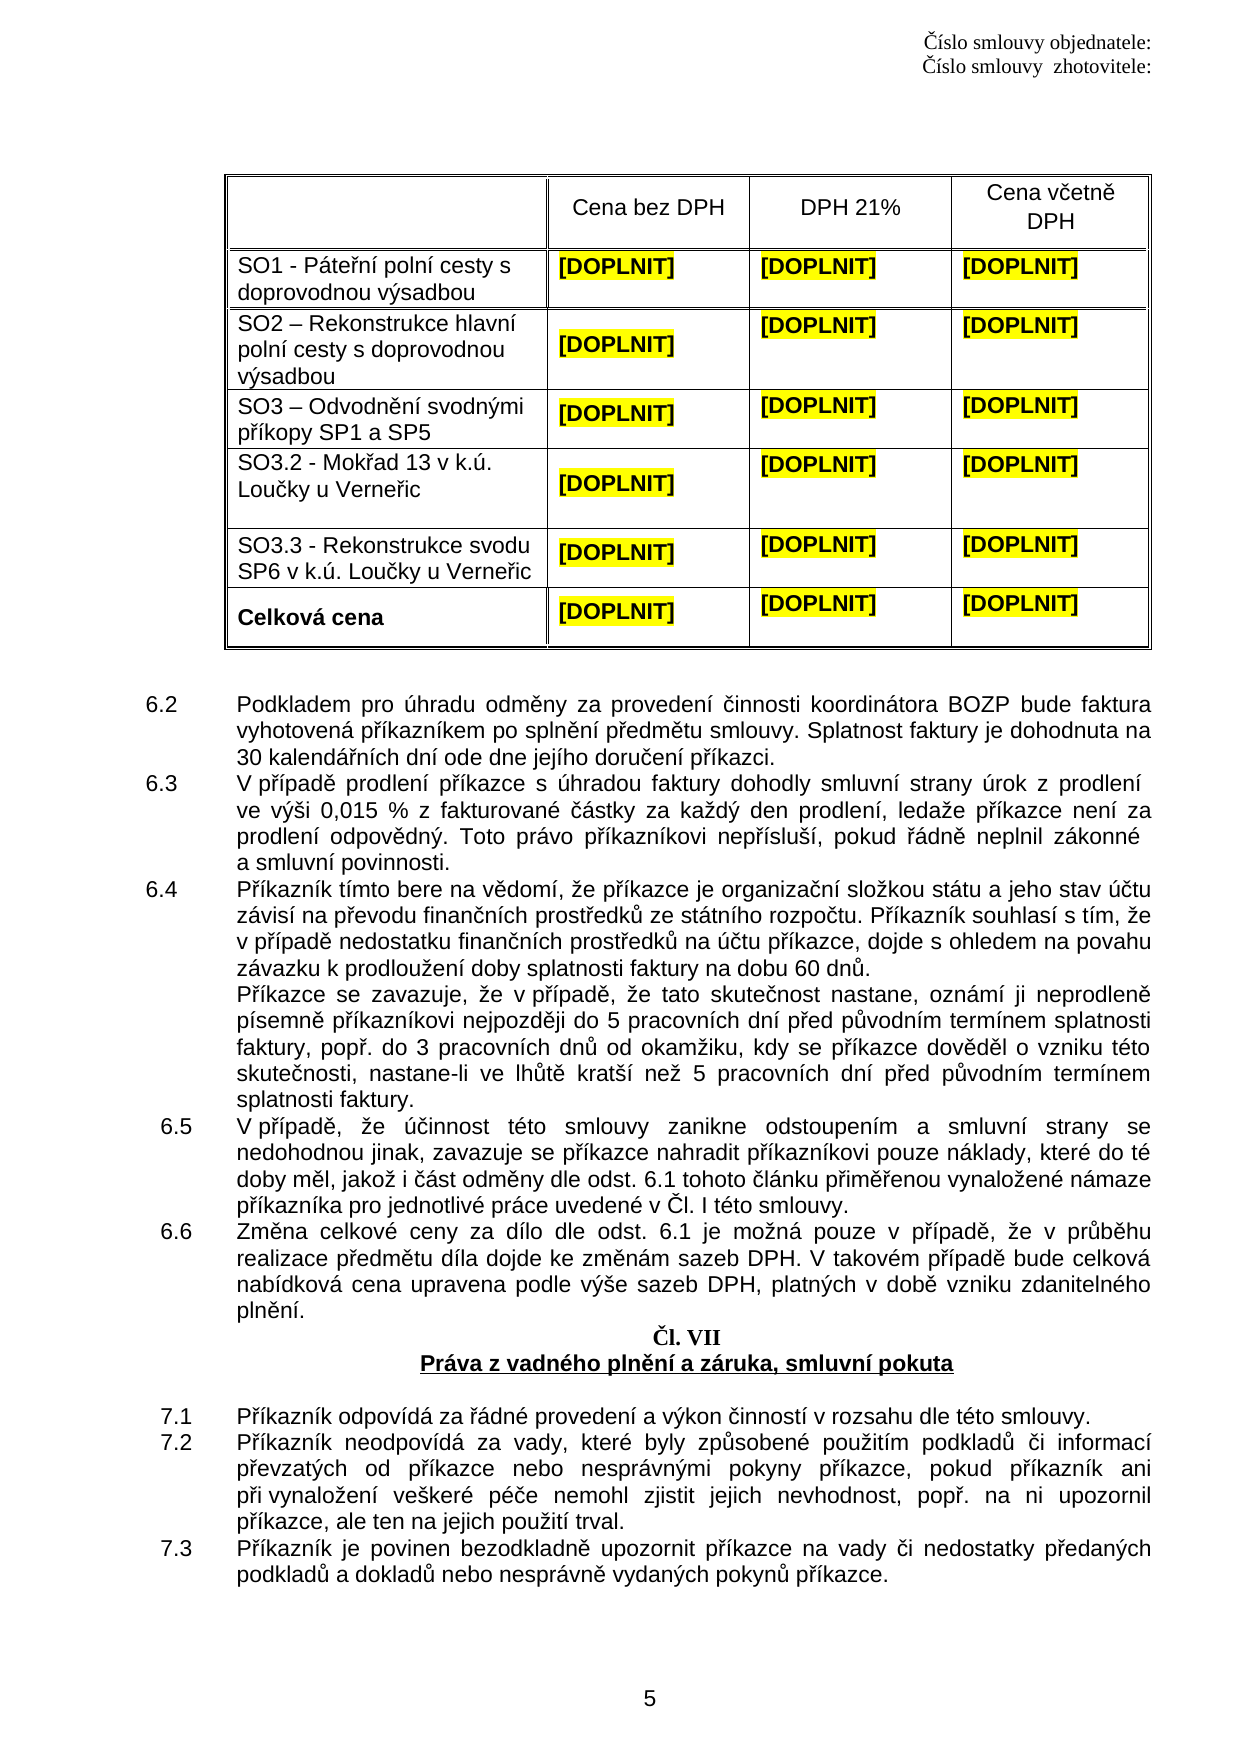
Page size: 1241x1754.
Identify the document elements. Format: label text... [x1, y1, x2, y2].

table_header DPH 21% [750, 177, 951, 248]
table_cell [DOPLNIT] [548, 529, 749, 587]
list Příkazník odpovídá za řádné provedení a výkon činností v rozsahu dle této smlouvy. [192, 1403, 1152, 1429]
list V případě, že účinnost této smlouvy zanikne odstoupením a smluvní strany se nedohodnou jinak, zavazuje se příkazce nahradit příkazníkovi pouze náklady, které do té doby měl, jakož i část odměny dle odst. 6.1 tohoto článku přiměřenou vynaložené námaze příkazníka pro jednotlivé práce uvedené v Čl. II této smlouvy. [192, 1113, 1152, 1218]
table_cell [DOPLNIT] [952, 307, 1148, 389]
table_cell [DOPLNIT] [952, 529, 1148, 587]
list Změna celkové ceny za dílo dle odst. 6.1 je možná pouze v případě, že v průběhu realizace předmětu díla dojde ke změnám sazeb DPH. V takovém případě bude celková nabídková cena upravena podle výše sazeb DPH, platných v době vzniku zdanitelného plnění. [192, 1218, 1152, 1324]
table_cell [DOPLNIT] [952, 449, 1148, 528]
table_cell SO3 – Odvodnění svodnými příkopy SP1 a SP5 [228, 390, 547, 448]
table_cell [DOPLNIT] [750, 449, 951, 528]
table_cell [DOPLNIT] [548, 390, 749, 448]
table_cell [DOPLNIT] [750, 310, 951, 389]
table_cell SO3.3 - Rekonstrukce svodu SP6 v k.ú. Loučky u Verneřic [228, 529, 547, 587]
table_cell [DOPLNIT] [952, 588, 1148, 646]
table_header [228, 177, 547, 248]
table_cell Celková cena [228, 588, 547, 646]
table_cell [DOPLNIT] [750, 251, 951, 307]
table_cell SO2 – Rekonstrukce hlavní polní cesty s doprovodnou výsadbou [228, 307, 547, 389]
table_cell [DOPLNIT] [549, 251, 749, 307]
table_cell [DOPLNIT] [750, 529, 951, 587]
table_cell [DOPLNIT] [548, 449, 749, 528]
table_cell SO1 - Páteřní polní cesty s doprovodnou výsadbou [226, 248, 547, 307]
table_header Cena bez DPH [548, 177, 749, 248]
table_cell [DOPLNIT] [548, 310, 749, 389]
list Příkazník je povinen bezodkladně upozornit příkazce na vady či nedostatky předaných podkladů a dokladů nebo nesprávně vydaných pokynů příkazce. [192, 1534, 1152, 1587]
list Příkazník neodpovídá za vady, které byly způsobené použitím podkladů či informací převzatých od příkazce nebo nesprávnými pokyny příkazce, pokud příkazník ani při vynaložení veškeré péče nemohl zjistit jejich nevhodnost, popř. na ni upozornil příkazce, ale ten na jejich použití trval. [192, 1429, 1152, 1534]
table_cell [DOPLNIT] [548, 588, 749, 646]
table_cell [DOPLNIT] [952, 248, 1150, 307]
table_cell [DOPLNIT] [750, 588, 951, 646]
table_header Cena včetně DPH [952, 177, 1148, 248]
text Příkazce se zavazuje, že v případě, že tato skutečnost nastane, oznámí ji neprodleně písemně příkazníkovi nejpozději do 5 pracovních dní před původním termínem splatnosti faktury, popř. do 3 pracovních dnů od okamžiku, kdy se příkazce dověděl o vzniku této skutečnosti, nastane-li ve lhůtě kratší než 5 pracovních dní před původním termínem splatnosti faktury. [236, 981, 1152, 1113]
list V případě prodlení příkazce s úhradou faktury dohodly smluvní strany úrok z prodlení ve výši 0,015 % z fakturované částky za každý den prodlení, ledaže příkazce není za prodlení odpovědný. Toto právo příkazníkovi nepřísluší, pokud řádně neplnil zákonné a smluvní povinnosti. [177, 770, 1152, 876]
table_cell [DOPLNIT] [750, 390, 951, 448]
list Podkladem pro úhradu odměny za provedení činnosti koordinátora BOZP bude faktura vyhotovená příkazníkem po splnění předmětu smlouvy. Splatnost faktury je dohodnuta na 30 kalendářních dní ode dne jejího doručení příkazci. [177, 691, 1152, 770]
list Příkazník tímto bere na vědomí, že příkazce je organizační složkou státu a jeho stav účtu závisí na převodu finančních prostředků ze státního rozpočtu. Příkazník souhlasí s tím, že v případě nedostatku finančních prostředků na účtu příkazce, dojde s ohledem na povahu závazku k prodloužení doby splatnosti faktury na dobu 60 dnů. [177, 876, 1152, 981]
table_cell SO3.2 - Mokřad 13 v k.ú. Loučky u Verneřic [228, 449, 547, 528]
table_cell [DOPLNIT] [952, 390, 1148, 448]
list Čl. VII Práva z vadného plnění a záruka, smluvní pokuta [222, 1324, 1152, 1376]
